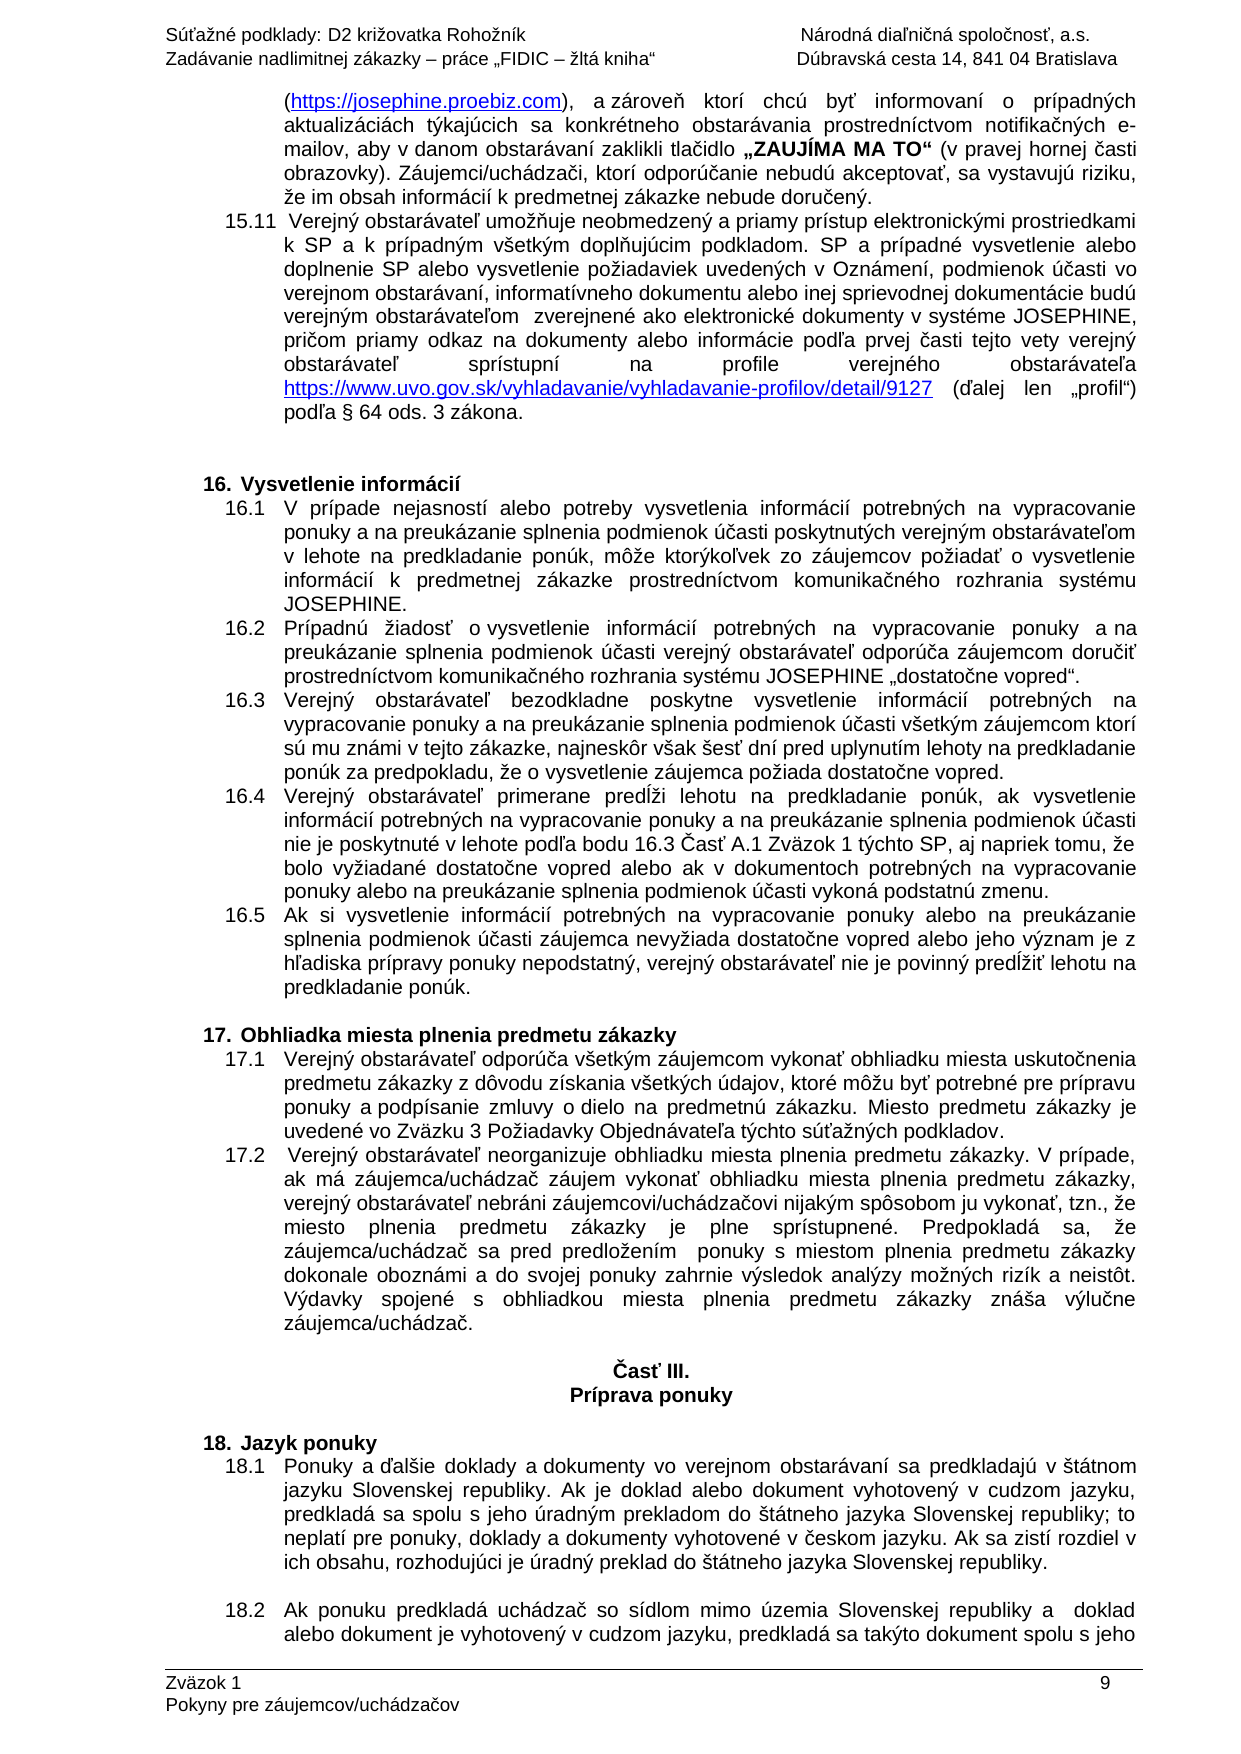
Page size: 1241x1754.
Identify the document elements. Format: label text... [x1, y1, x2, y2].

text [224, 1598, 1137, 1646]
text 16.4 Verejný obstarávateľ primerane predĺži lehotu na predkladanie ponúk, ak vysvetlenie informácií potrebných na vypracovanie ponuky a na preukázanie splnenia podmienok účasti nie je poskytnuté v lehote podľa bodu 16.3 Časť A.1 Zväzok 1 týchto SP, aj napriek tomu, že bolo vyžiadané dostatočne vopred alebo ak v dokumentoch potrebných na vypracovanie ponuky alebo na preukázanie splnenia podmienok účasti vykoná podstatnú zmenu. [224, 783, 1137, 903]
subtitle Jazyk ponuky [203, 1430, 1137, 1454]
text 18.1 Ponuky a ďalšie doklady a dokumenty vo verejnom obstarávaní sa predkladajú v štátnom jazyku Slovenskej republiky. Ak je doklad alebo dokument vyhotovený v cudzom jazyku, predkladá sa spolu s jeho úradným prekladom do štátneho jazyka Slovenskej republiky; to neplatí pre ponuky, doklady a dokumenty vyhotovené v českom jazyku. Ak sa zistí rozdiel v ich obsahu, rozhodujúci je úradný preklad do štátneho jazyka Slovenskej republiky. [224, 1454, 1137, 1574]
subtitle Obhliadka miesta plnenia predmetu zákazky [203, 1023, 1137, 1047]
text 16.2 Prípadnú žiadosť o vysvetlenie informácií potrebných na vypracovanie ponuky a na preukázanie splnenia podmienok účasti verejný obstarávateľ odporúča záujemcom doručiť prostredníctvom komunikačného rozhrania systému JOSEPHINE „dostatočne vopred“. [224, 616, 1137, 688]
text 16.5 Ak si vysvetlenie informácií potrebných na vypracovanie ponuky alebo na preukázanie splnenia podmienok účasti záujemca nevyžiada dostatočne vopred alebo jeho význam je z hľadiska prípravy ponuky nepodstatný, verejný obstarávateľ nie je povinný predĺžiť lehotu na predkladanie ponúk. [224, 903, 1137, 999]
text 15.11 Verejný obstarávateľ umožňuje neobmedzený a priamy prístup elektronickými prostriedkami k SP a k prípadným všetkým doplňujúcim podkladom. SP a prípadné vysvetlenie alebo doplnenie SP alebo vysvetlenie požiadaviek uvedených v Oznámení, podmienok účasti vo verejnom obstarávaní, informatívneho dokumentu alebo inej sprievodnej dokumentácie budú verejným obstarávateľom zverejnené ako elektronické dokumenty v systéme JOSEPHINE, pričom priamy odkaz na dokumenty alebo informácie podľa prvej časti tejto vety verejný obstarávateľ sprístupní na profile verejného obstarávateľa https://www.uvo.gov.sk/vyhladavanie/vyhladavanie-profilov/detail/9127 (ďalej len „profil“) podľa § 64 ods. 3 zákona. [224, 208, 1137, 424]
subtitle Časť III. [165, 1358, 1137, 1382]
text 17.1 Verejný obstarávateľ odporúča všetkým záujemcom vykonať obhliadku miesta uskutočnenia predmetu zákazky z dôvodu získania všetkých údajov, ktoré môžu byť potrebné pre prípravu ponuky a podpísanie zmluvy o dielo na predmetnú zákazku. Miesto predmetu zákazky je uvedené vo Zväzku 3 Požiadavky Objednávateľa týchto súťažných podkladov. [224, 1047, 1137, 1143]
text 16.1 V prípade nejasností alebo potreby vysvetlenia informácií potrebných na vypracovanie ponuky a na preukázanie splnenia podmienok účasti poskytnutých verejným obstarávateľom v lehote na predkladanie ponúk, môže ktorýkoľvek zo záujemcov požiadať o vysvetlenie informácií k predmetnej zákazke prostredníctvom komunikačného rozhrania systému JOSEPHINE. [224, 496, 1137, 616]
subtitle Príprava ponuky [165, 1382, 1137, 1406]
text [165, 89, 1137, 208]
subtitle Vysvetlenie informácií [203, 472, 1137, 496]
text 17.2 Verejný obstarávateľ neorganizuje obhliadku miesta plnenia predmetu zákazky. V prípade, ak má záujemca/uchádzač záujem vykonať obhliadku miesta plnenia predmetu zákazky, verejný obstarávateľ nebráni záujemcovi/uchádzačovi nijakým spôsobom ju vykonať, tzn., že miesto plnenia predmetu zákazky je plne sprístupnené. Predpokladá sa, že záujemca/uchádzač sa pred predložením ponuky s miestom plnenia predmetu zákazky dokonale oboznámi a do svojej ponuky zahrnie výsledok analýzy možných rizík a neistôt. Výdavky spojené s obhliadkou miesta plnenia predmetu zákazky znáša výlučne záujemca/uchádzač. [224, 1143, 1137, 1334]
text 16.3 Verejný obstarávateľ bezodkladne poskytne vysvetlenie informácií potrebných na vypracovanie ponuky a na preukázanie splnenia podmienok účasti všetkým záujemcom ktorí sú mu známi v tejto zákazke, najneskôr však šesť dní pred uplynutím lehoty na predkladanie ponúk za predpokladu, že o vysvetlenie záujemca požiada dostatočne vopred. [224, 688, 1137, 783]
